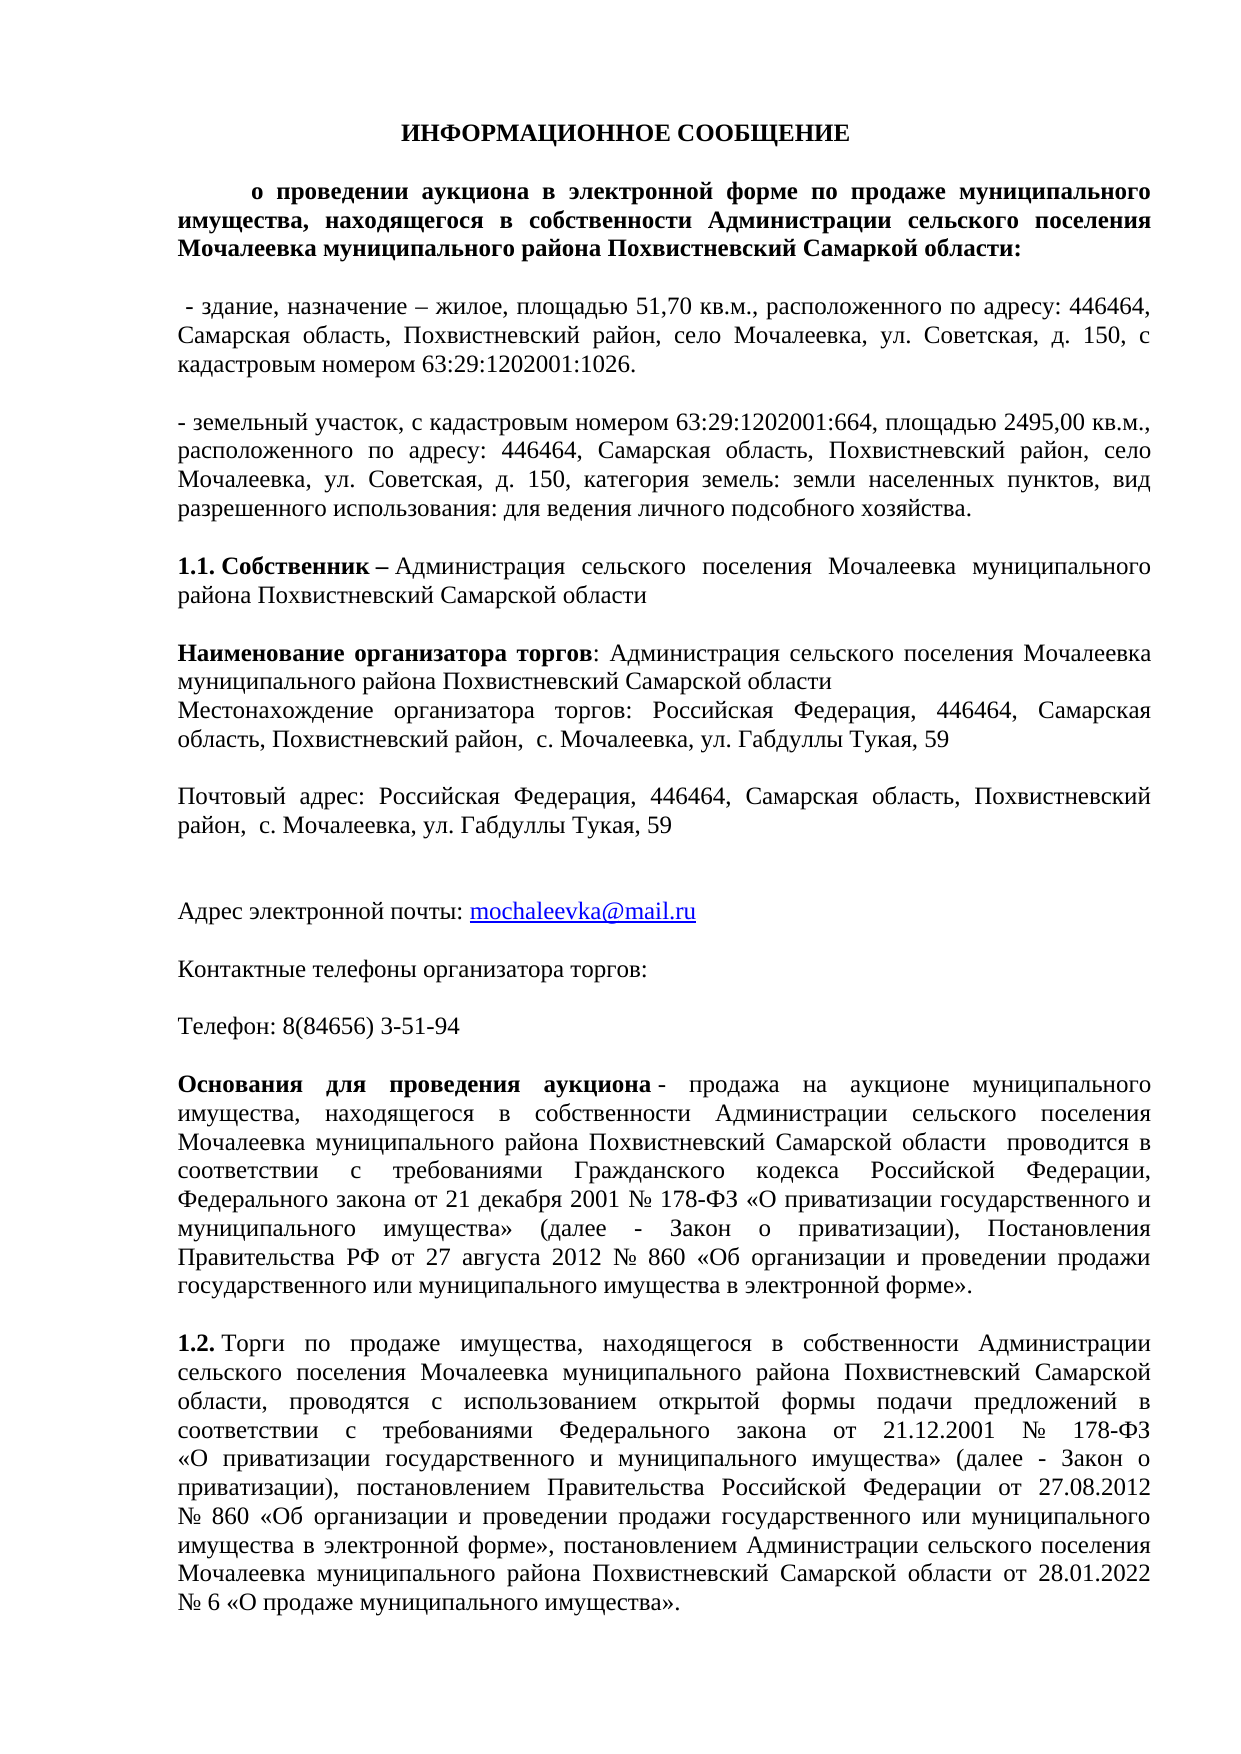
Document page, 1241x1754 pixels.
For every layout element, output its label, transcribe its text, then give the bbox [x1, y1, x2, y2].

text - здание, назначение – жилое, площадью 51,70 кв.м., расположенного по адресу: 446464, Самарская область, Похвистневский район, село Мочалеевка, ул. Советская, д. 150, с кадастровым номером 63:29:1202001:1026. [177, 291, 1152, 378]
text Основания для проведения аукциона - продажа на аукционе муниципального имущества, находящегося в собственности Администрации сельского поселения Мочалеевка муниципального района Похвистневский Самарской области проводится в соответствии с требованиями Гражданского кодекса Российской Федерации, Федерального закона от 21 декабря 2001 № 178-ФЗ «О приватизации государственного и муниципального имущества» (далее - Закон о приватизации), Постановления Правительства РФ от 27 августа 2012 № 860 «Об организации и проведении продажи государственного или муниципального имущества в электронной форме». [177, 1069, 1152, 1299]
text о проведении аукциона в электронной форме по продаже муниципального имущества, находящегося в собственности Администрации сельского поселения Мочалеевка муниципального района Похвистневский Самаркой области: [177, 176, 1152, 262]
text 1.2. Торги по продаже имущества, находящегося в собственности Администрации сельского поселения Мочалеевка муниципального района Похвистневский Самарской области, проводятся с использованием открытой формы подачи предложений в соответствии с требованиями Федерального закона от 21.12.2001 № 178-ФЗ «О приватизации государственного и муниципального имущества» (далее - Закон о приватизации), постановлением Правительства Российской Федерации от 27.08.2012 № 860 «Об организации и проведении продажи государственного или муниципального имущества в электронной форме», постановлением Администрации сельского поселения Мочалеевка муниципального района Похвистневский Самарской области от 28.01.2022 № 6 «О продаже муниципального имущества». [177, 1328, 1152, 1616]
text Адрес электронной почты: mochaleevka@mail.ru [177, 896, 1152, 925]
text Наименование организатора торгов: Администрация сельского поселения Мочалеевка муниципального района Похвистневский Самарской области [177, 638, 1152, 695]
text Телефон: 8(84656) 3-51-94 [177, 1011, 1152, 1040]
text - земельный участок, с кадастровым номером 63:29:1202001:664, площадью 2495,00 кв.м., расположенного по адресу: 446464, Самарская область, Похвистневский район, село Мочалеевка, ул. Советская, д. 150, категория земель: земли населенных пунктов, вид разрешенного использования: для ведения личного подсобного хозяйства. [177, 407, 1152, 522]
text Местонахождение организатора торгов: Российская Федерация, 446464, Самарская область, Похвистневский район, с. Мочалеевка, ул. Габдуллы Тукая, 59 [177, 695, 1152, 753]
text Контактные телефоны организатора торгов: [177, 954, 1152, 983]
text Почтовый адрес: Российская Федерация, 446464, Самарская область, Похвистневский район, с. Мочалеевка, ул. Габдуллы Тукая, 59 [177, 781, 1152, 839]
text ИНФОРМАЦИОННОЕ СООБЩЕНИЕ [177, 118, 1152, 147]
text 1.1. Собственник – Администрация сельского поселения Мочалеевка муниципального района Похвистневский Самарской области [177, 551, 1152, 608]
